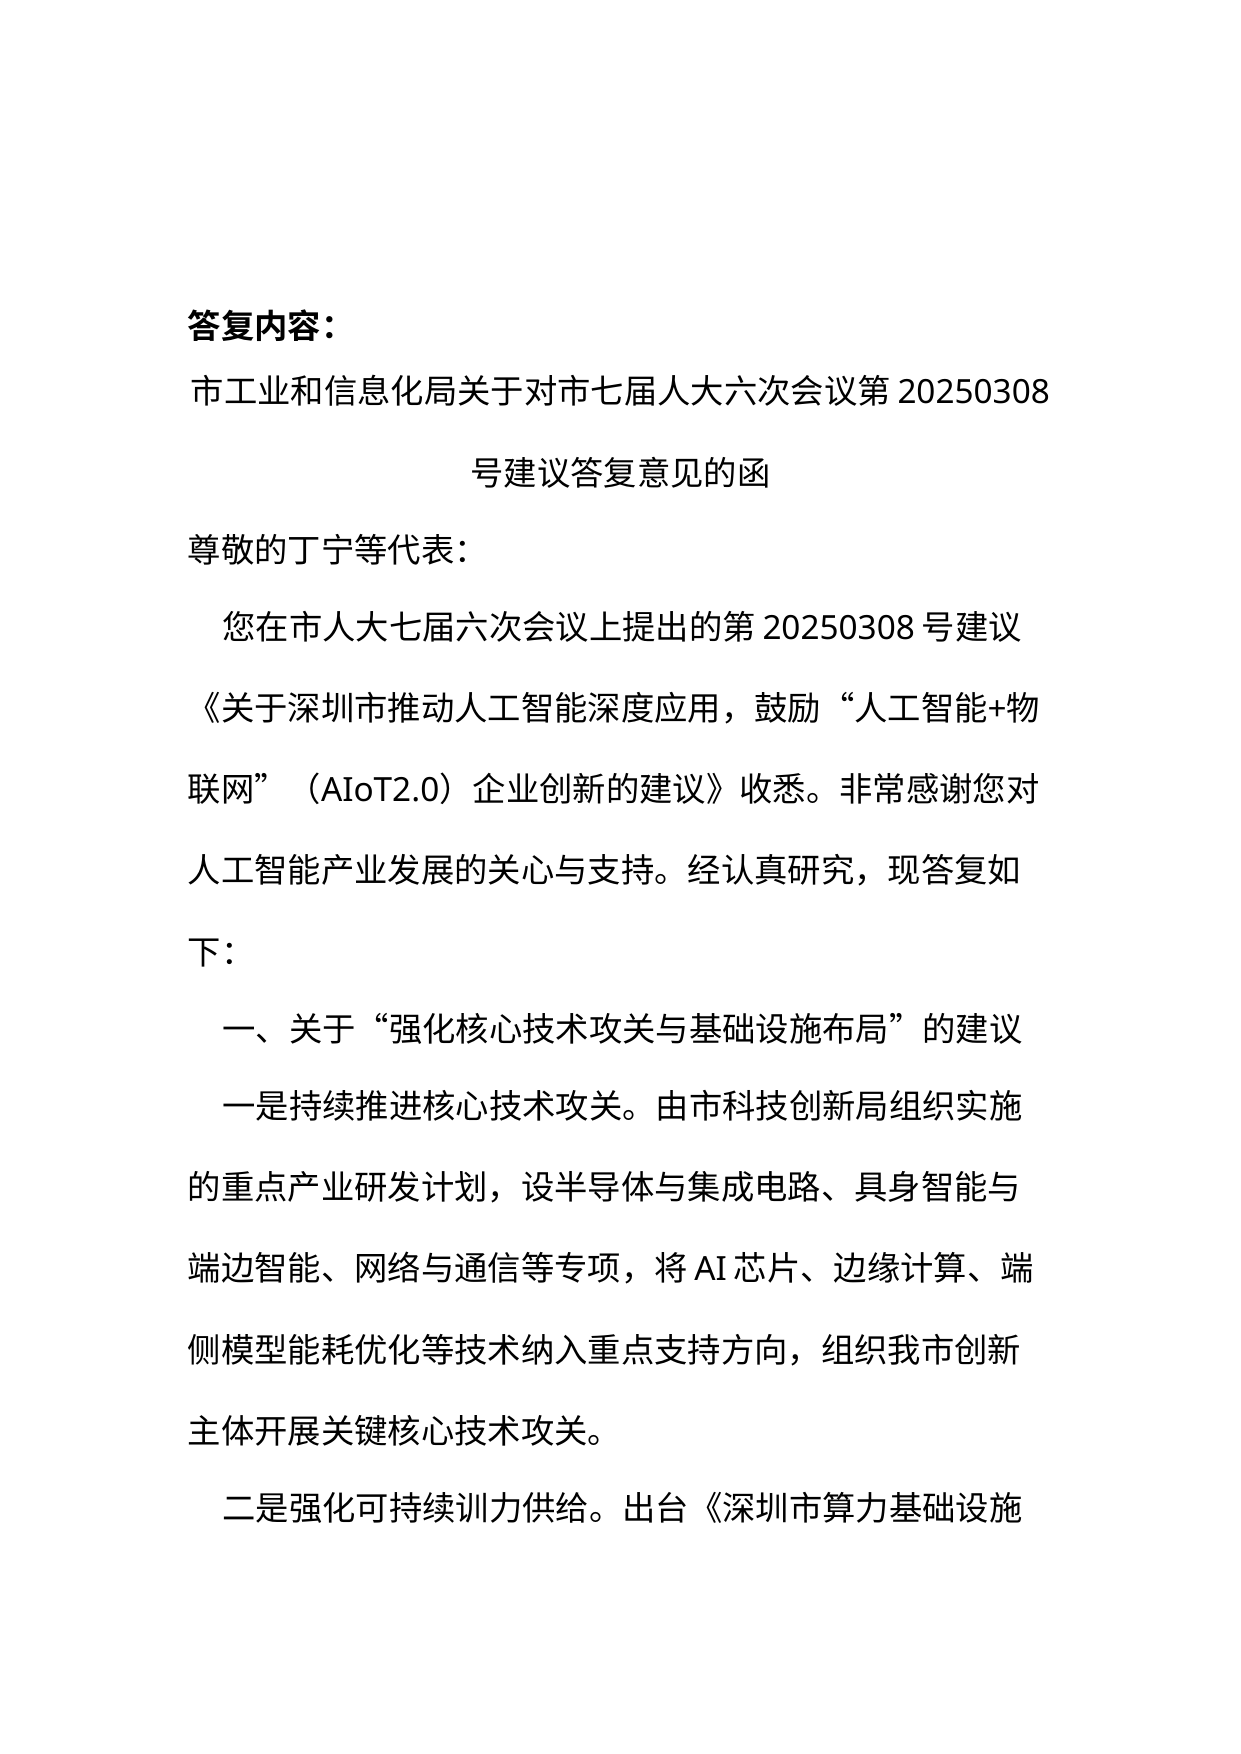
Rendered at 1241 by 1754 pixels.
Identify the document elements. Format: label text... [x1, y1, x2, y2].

text 答复内容： [187, 292, 1053, 357]
text 一、关于“强化核心技术攻关与基础设施布局”的建议 [187, 994, 1053, 1059]
text 市工业和信息化局关于对市七届人大六次会议第20250308号建议答复意见的函 [187, 357, 1053, 503]
text 尊敬的丁宁等代表： [187, 515, 1053, 580]
text 您在市人大七届六次会议上提出的第20250308号建议《关于深圳市推动人工智能深度应用，鼓励“人工智能+物联网”（AIoT2.0）企业创新的建议》收悉。非常感谢您对人工智能产业发展的关心与支持。经认真研究，现答复如下： [187, 592, 1053, 982]
text 一是持续推进核心技术攻关。由市科技创新局组织实施的重点产业研发计划，设半导体与集成电路、具身智能与端边智能、网络与通信等专项，将AI芯片、边缘计算、端侧模型能耗优化等技术纳入重点支持方向，组织我市创新主体开展关键核心技术攻关。 [187, 1071, 1053, 1461]
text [187, 1473, 1053, 1538]
